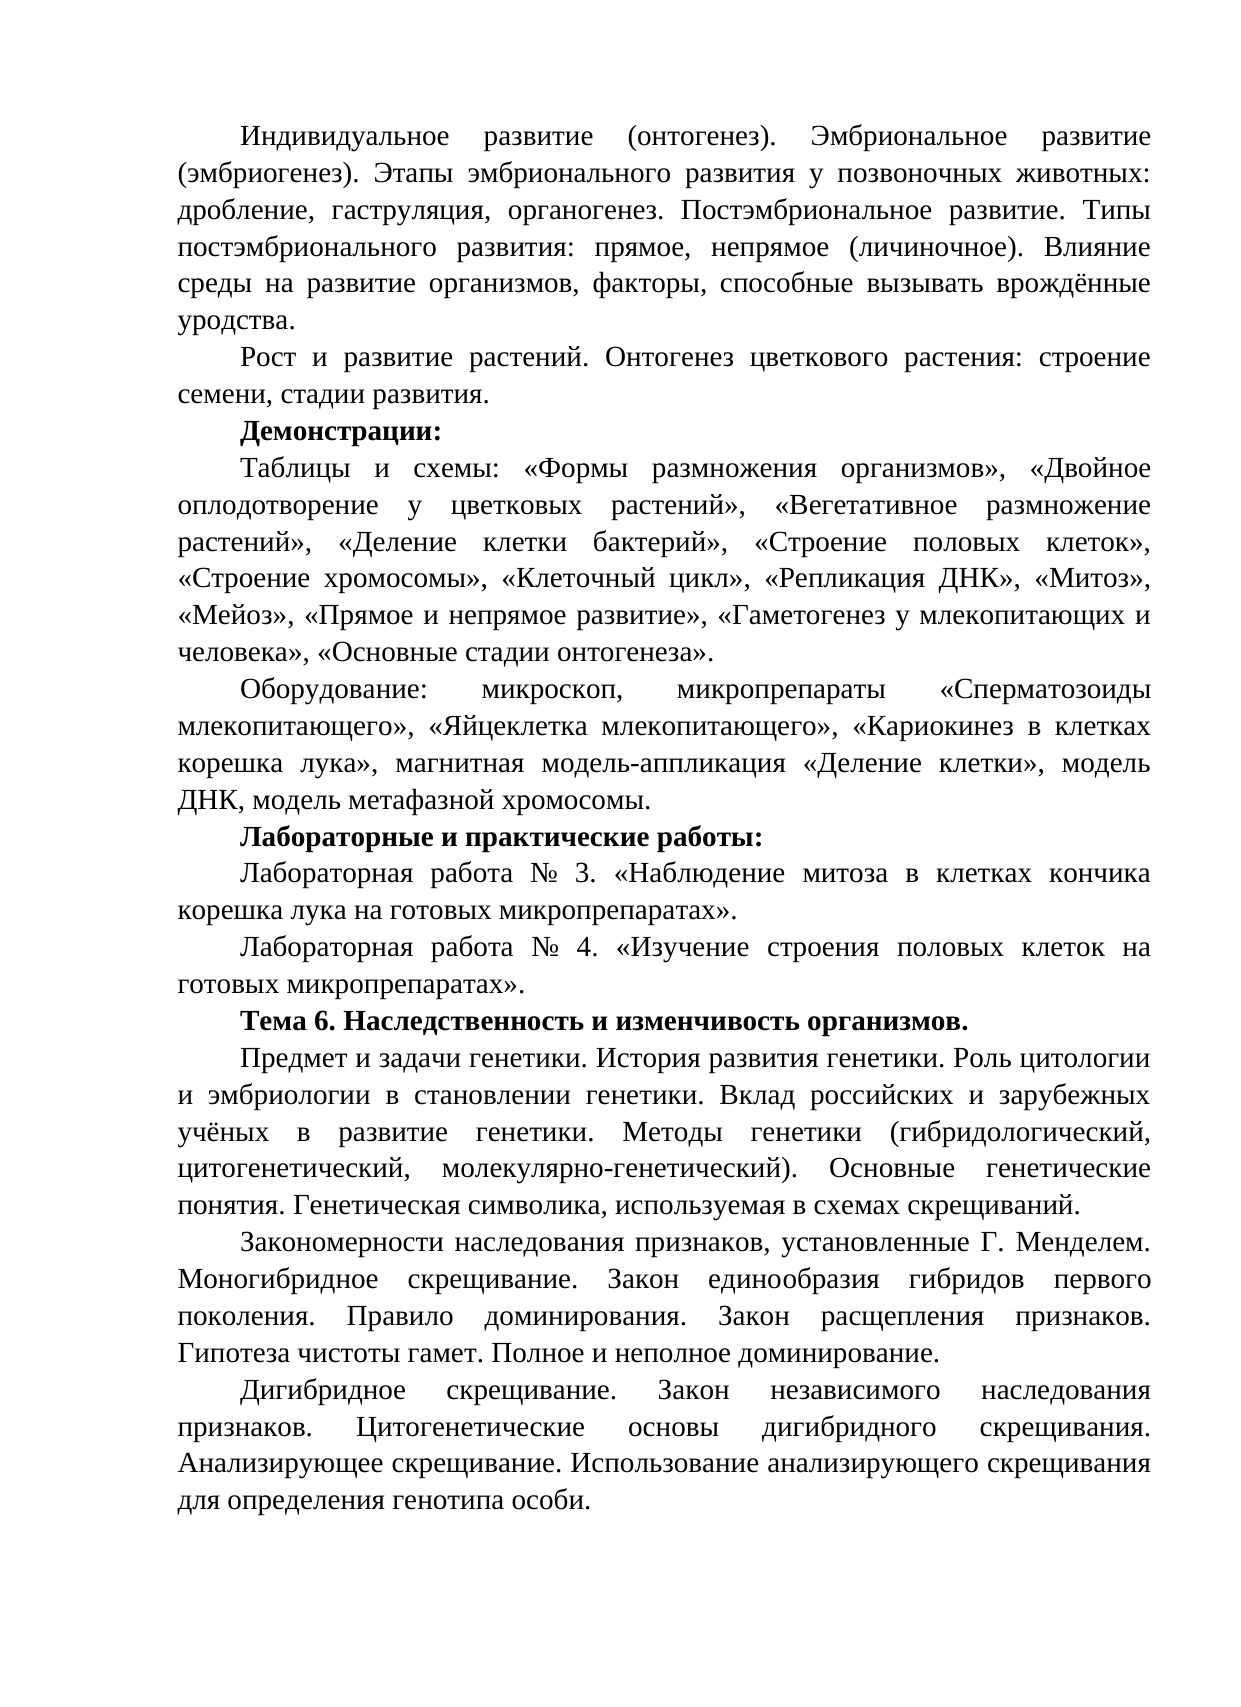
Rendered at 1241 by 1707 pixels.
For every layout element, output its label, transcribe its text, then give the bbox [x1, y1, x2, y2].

text Таблицы и схемы: «Формы размножения организмов», «Двойное оплодотворение у цветковых растений», «Вегетативное размножение растений», «Деление клетки бактерий», «Строение половых клеток», «Строение хромосомы», «Клеточный цикл», «Репликация ДНК», «Митоз», «Мейоз», «Прямое и непрямое развитие», «Гаметогенез у млекопитающих и человека», «Основные стадии онтогенеза». [177, 450, 1152, 668]
text Оборудование: микроскоп, микропрепараты «Сперматозоиды млекопитающего», «Яйцеклетка млекопитающего», «Кариокинез в клетках корешка лука», магнитная модель-аппликация «Деление клетки», модель ДНК, модель метафазной хромосомы. [177, 671, 1152, 815]
text Закономерности наследования признаков, установленные Г. Менделем. Моногибридное скрещивание. Закон едино­образия гибридов первого поколения. Правило доминирования. Закон расщепления признаков. Гипотеза чистоты гамет. Полное и неполное доминирование. [177, 1224, 1152, 1368]
text Демонстрации: [177, 413, 1152, 447]
text Рост и развитие растений. Онтогенез цветкового растения: строение семени, стадии развития. [177, 339, 1152, 410]
text Предмет и задачи генетики. История развития генетики. Роль цитологии и эмбриологии в становлении генетики. Вклад российских и зарубежных учёных в развитие генетики. Методы генетики (гибридологический, цитогенетический, молекулярно-генетический). Основные генетические понятия. Генетическая символика, используемая в схемах скрещиваний. [177, 1040, 1152, 1221]
text Лабораторная работа № 4. «Изучение строения половых клеток на готовых микропрепаратах». [177, 929, 1152, 1000]
text Индивидуальное развитие (онтогенез). Эмбриональное развитие (эмбриогенез). Этапы эмбрионального развития у позвоночных животных: дробление, гаструляция, органогенез. Постэмбриональное развитие. Типы постэмбрионального развития: прямое, непрямое (личиночное). Влияние среды на развитие организмов, факторы, способные вызывать врождённые уродства. [177, 118, 1152, 336]
text Лабораторные и практические работы: [177, 819, 1152, 852]
text Дигибридное скрещивание. Закон независимого наследования признаков. Цитогенетические основы дигибридного скрещивания. Анализирующее скрещивание. Использование анализирующего скрещивания для определения генотипа особи. [177, 1372, 1152, 1516]
text Тема 6. Наследственность и изменчивость организмов. [177, 1003, 1152, 1037]
text Лабораторная работа № 3. «Наблюдение митоза в клетках кончика корешка лука на готовых микропрепаратах». [177, 856, 1152, 926]
